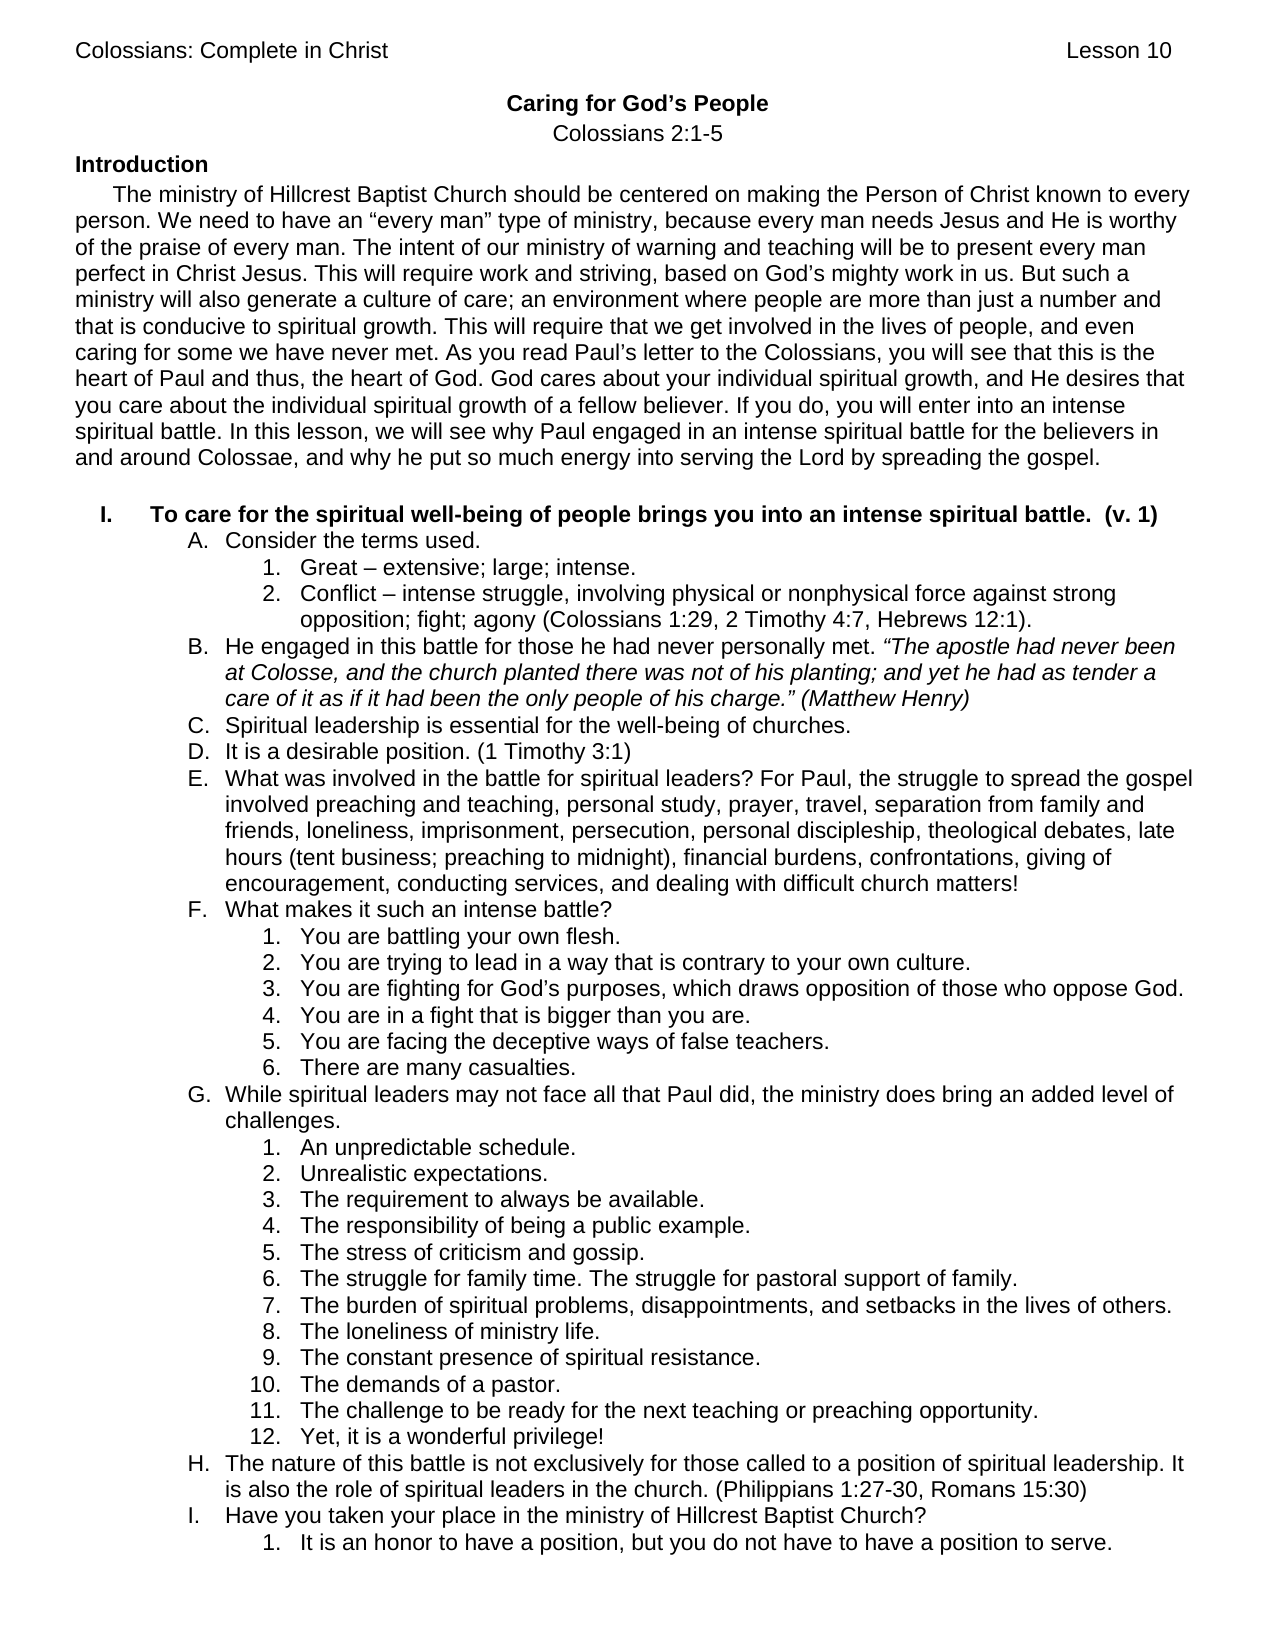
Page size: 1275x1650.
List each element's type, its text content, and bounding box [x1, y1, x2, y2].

text Colossians 2:1-5 [75, 120, 1200, 147]
list The struggle for family time. The struggle for pastoral support of family. [281, 1265, 1200, 1292]
list You are fighting for God’s purposes, which draws opposition of those who oppose God. [281, 975, 1200, 1002]
list Consider the terms used. [187, 527, 1200, 554]
list Spiritual leadership is essential for the well-being of churches. [187, 712, 1200, 738]
list You are trying to lead in a way that is contrary to your own culture. [281, 949, 1200, 975]
list What was involved in the battle for spiritual leaders? For Paul, the struggle to spread the gospel involved preaching and teaching, personal study, prayer, travel, separation from family and friends, loneliness, imprisonment, persecution, personal discipleship, theological debates, late hours (tent business; preaching to midnight), financial burdens, confrontations, giving of encouragement, conducting services, and dealing with difficult church matters! [187, 764, 1200, 896]
list The burden of spiritual problems, disappointments, and setbacks in the lives of others. [281, 1292, 1200, 1318]
list You are in a fight that is bigger than you are. [281, 1002, 1200, 1028]
list The loneliness of ministry life. [281, 1318, 1200, 1344]
list An unpredictable schedule. [281, 1133, 1200, 1160]
list You are battling your own flesh. [281, 923, 1200, 949]
list Great – extensive; large; intense. [281, 554, 1200, 580]
list There are many casualties. [281, 1054, 1200, 1081]
list The nature of this battle is not exclusively for those called to a position of spiritual leadership. It is also the role of spiritual leaders in the church. (Philippians 1:27-30, Romans 15:30) [187, 1450, 1200, 1502]
list The stress of criticism and gossip. [281, 1239, 1200, 1265]
text Caring for God’s People [75, 90, 1200, 117]
text The ministry of Hillcrest Baptist Church should be centered on making the Person of Christ known to every person. We need to have an “every man” type of ministry, because every man needs Jesus and He is worthy of the praise of every man. The intent of our ministry of warning and teaching will be to present every man perfect in Christ Jesus. This will require work and striving, based on God’s mighty work in us. But such a ministry will also generate a culture of care; an environment where people are more than just a number and that is conducive to spiritual growth. This will require that we get involved in the lives of people, and even caring for some we have never met. As you read Paul’s letter to the Colossians, you will see that this is the heart of Paul and thus, the heart of God. God cares about your individual spiritual growth, and He desires that you care about the individual spiritual growth of a fellow believer. If you do, you will enter into an intense spiritual battle. In this lesson, we will see why Paul engaged in an intense spiritual battle for the believers in and around Colossae, and why he put so much energy into serving the Lord by spreading the gospel. [75, 181, 1200, 471]
list It is a desirable position. (1 Timothy 3:1) [187, 738, 1200, 764]
list What makes it such an intense battle? [187, 896, 1200, 923]
list Conflict – intense struggle, involving physical or nonphysical force against strong opposition; fight; agony (Colossians 1:29, 2 Timothy 4:7, Hebrews 12:1). [281, 580, 1200, 633]
list It is an honor to have a position, but you do not have to have a position to serve. [281, 1529, 1200, 1555]
text Introduction [75, 151, 1200, 177]
list The constant presence of spiritual resistance. [281, 1344, 1200, 1371]
list The demands of a pastor. [281, 1371, 1200, 1397]
list While spiritual leaders may not face all that Paul did, the ministry does bring an added level of challenges. [187, 1081, 1200, 1133]
list Have you taken your place in the ministry of Hillcrest Baptist Church? [187, 1502, 1200, 1529]
list The requirement to always be available. [281, 1186, 1200, 1212]
list The challenge to be ready for the next teaching or preaching opportunity. [281, 1397, 1200, 1423]
list You are facing the deceptive ways of false teachers. [281, 1028, 1200, 1054]
list To care for the spiritual well-being of people brings you into an intense spiritual battle. (v. 1) [112, 501, 1200, 527]
list Unrealistic expectations. [281, 1160, 1200, 1186]
list Yet, it is a wonderful privilege! [281, 1423, 1200, 1450]
list He engaged in this battle for those he had never personally met. “The apostle had never been at Colosse, and the church planted there was not of his planting; and yet he had as tender a care of it as if it had been the only people of his charge.” (Matthew Henry) [187, 633, 1200, 712]
list The responsibility of being a public example. [281, 1212, 1200, 1239]
